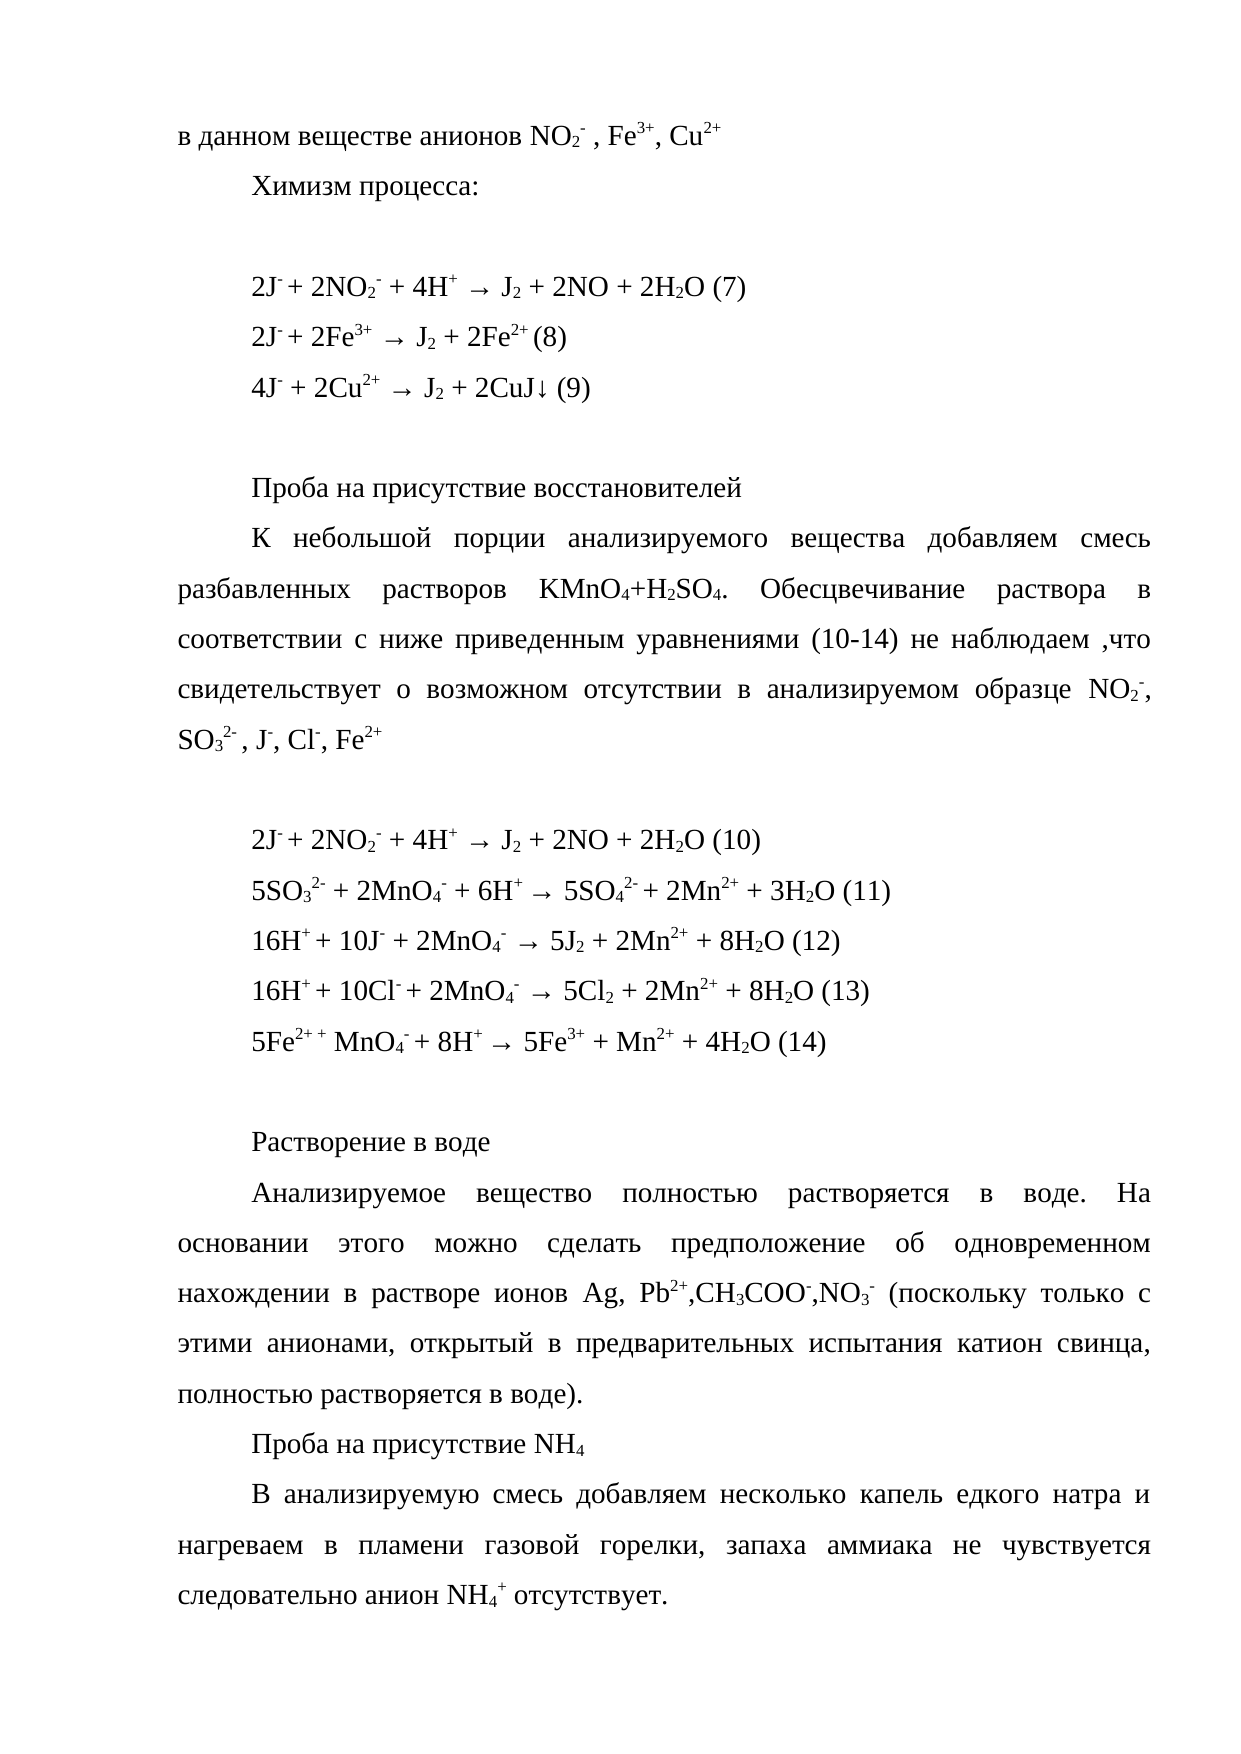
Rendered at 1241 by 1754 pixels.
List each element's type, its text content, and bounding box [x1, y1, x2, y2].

text Растворение в воде [177, 1124, 1152, 1158]
text 2J- + 2Fe3+ → J2 + 2Fe2+ (8) [177, 319, 1152, 353]
text К небольшой порции анализируемого вещества добавляем смесь разбавленных растворов KMnO4+H2SO4. Обесцвечивание раствора в соответствии с ниже приведенным уравнениями (10-14) не наблюдаем ,что свидетельствует о возможном отсутствии в анализируемом образце NO2-, SO32- , J-, Cl-, Fe2+ [177, 521, 1152, 755]
text Анализируемое вещество полностью растворяется в воде. На основании этого можно сделать предположение об одновременном нахождении в растворе ионов Ag, Pb2+,CH3COO-,NO3- (поскольку только с этими анионами, открытый в предварительных испытания катион свинца, полностью растворяется в воде). [177, 1175, 1152, 1409]
text 5SO32- + 2MnO4- + 6H+ → 5SO42- + 2Mn2+ + 3H2O (11) [177, 873, 1152, 906]
text 16H+ + 10Cl- + 2MnO4- → 5Cl2 + 2Mn2+ + 8H2O (13) [177, 973, 1152, 1007]
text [177, 118, 1152, 152]
text 2J- + 2NO2- + 4H+ → J2 + 2NO + 2H2O (7) [177, 269, 1152, 303]
text Проба на присутствие NH4 [177, 1426, 1152, 1460]
text Проба на присутствие восстановителей [177, 470, 1152, 504]
text В анализируемую смесь добавляем несколько капель едкого натра и нагреваем в пламени газовой горелки, запаха аммиака не чувствуется следовательно анион NH4+ отсутствует. [177, 1477, 1152, 1611]
text 5Fe2+ + MnO4- + 8H+ → 5Fe3+ + Mn2+ + 4H2O (14) [177, 1024, 1152, 1057]
text 2J- + 2NO2- + 4H+ → J2 + 2NO + 2H2O (10) [177, 822, 1152, 856]
text 4J- + 2Cu2+ → J2 + 2CuJ↓ (9) [177, 370, 1152, 403]
text 16H+ + 10J- + 2MnO4- → 5J2 + 2Mn2+ + 8H2O (12) [177, 923, 1152, 957]
text Химизм процесса: [177, 168, 1152, 202]
